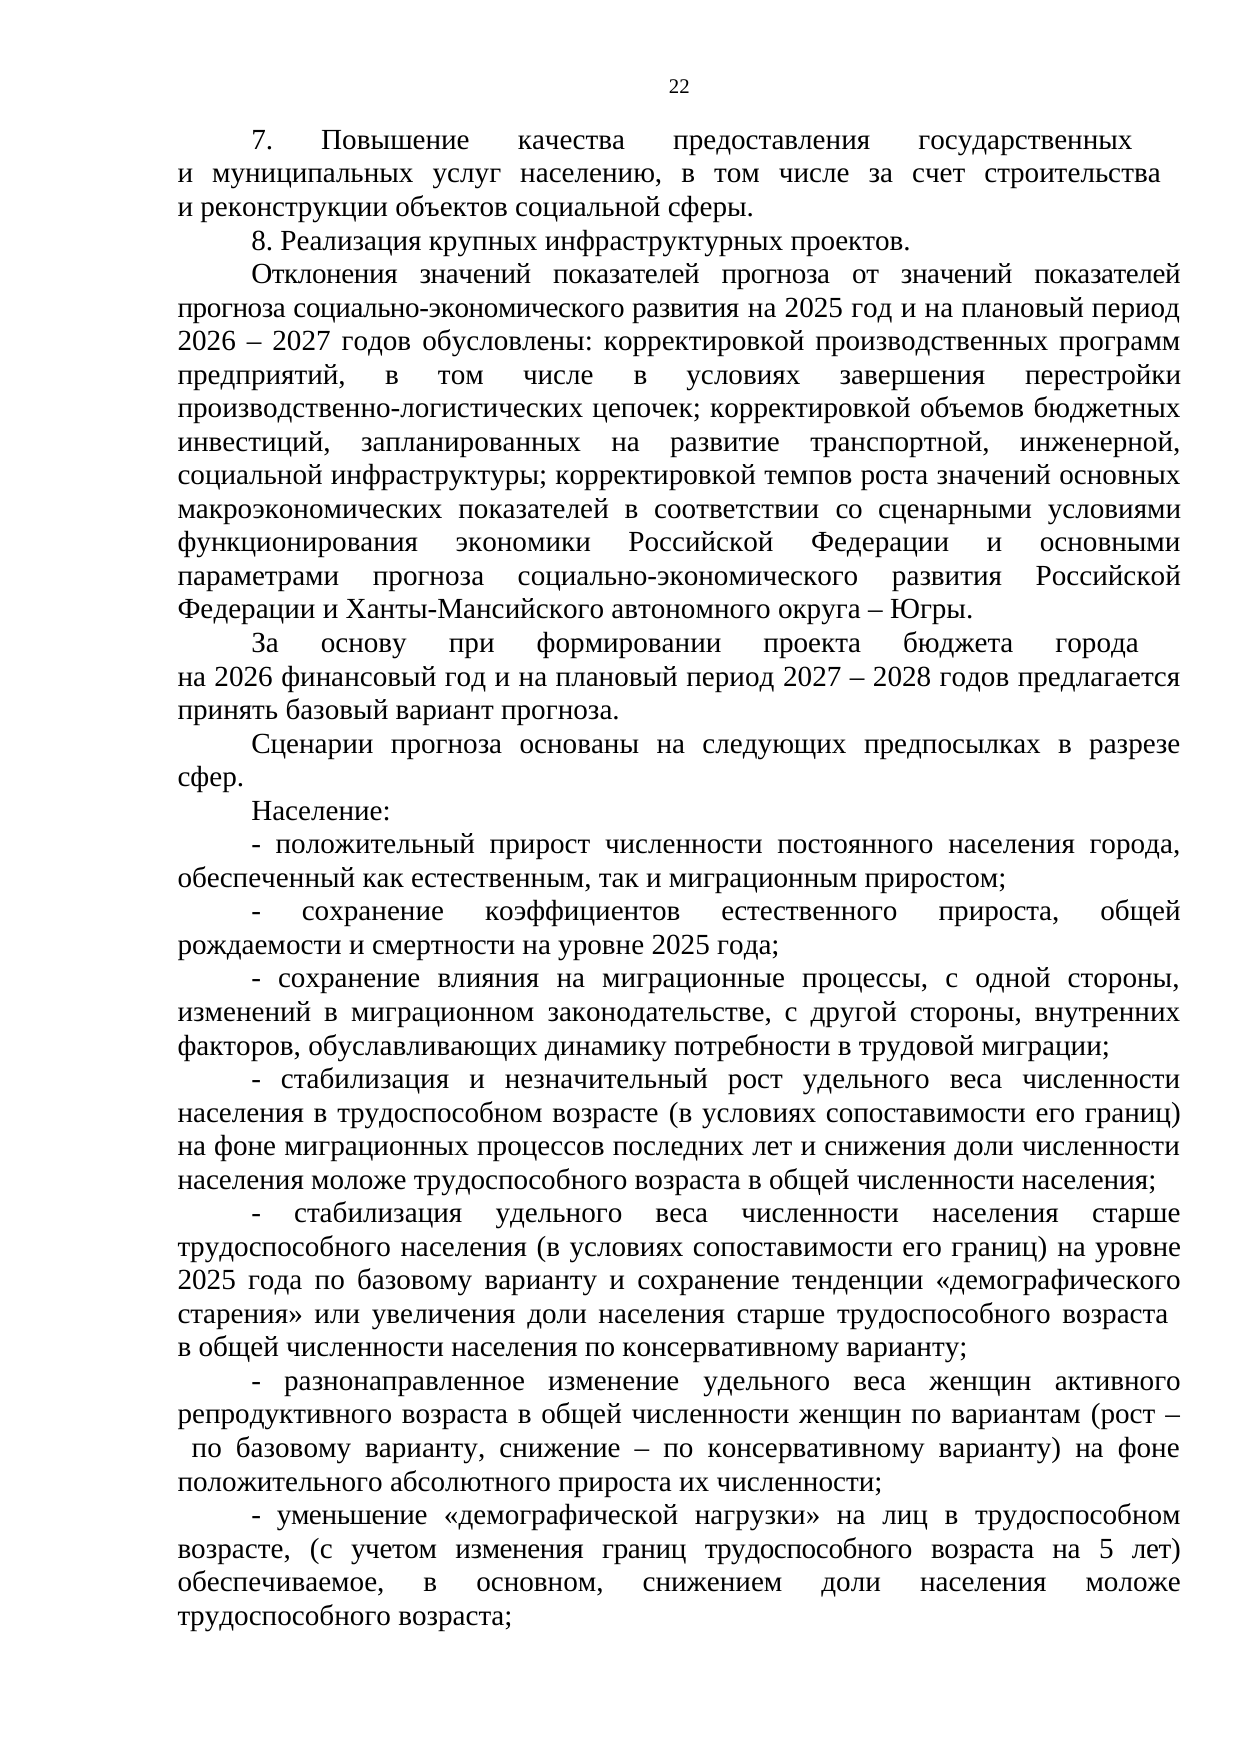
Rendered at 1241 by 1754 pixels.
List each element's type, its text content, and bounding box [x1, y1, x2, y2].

text 7. Повышение качества предоставления государственных и муниципальных услуг населению, в том числе за счет строительства и реконструкции объектов социальной сферы. [177, 122, 1181, 223]
text - стабилизация и незначительный рост удельного веса численности населения в трудоспособном возрасте (в условиях сопоставимости его границ) на фоне миграционных процессов последних лет и снижения доли численности населения моложе трудоспособного возраста в общей численности населения; [177, 1061, 1181, 1195]
text - разнонаправленное изменение удельного веса женщин активного репродуктивного возраста в общей численности женщин по вариантам (рост – по базовому варианту, снижение – по консервативному варианту) на фоне положительного абсолютного прироста их численности; [177, 1363, 1181, 1497]
text - сохранение влияния на миграционные процессы, с одной стороны, изменений в миграционном законодательстве, с другой стороны, внутренних факторов, обуславливающих динамику потребности в трудовой миграции; [177, 961, 1181, 1061]
text - сохранение коэффициентов естественного прироста, общей рождаемости и смертности на уровне 2025 года; [177, 893, 1181, 961]
text Население: [177, 793, 1181, 826]
text - уменьшение «демографической нагрузки» на лиц в трудоспособном возрасте, (с учетом изменения границ трудоспособного возраста на 5 лет) обеспечиваемое, в основном, снижением доли населения моложе трудоспособного возраста; [177, 1497, 1181, 1631]
text - стабилизация удельного веса численности населения старше трудоспособного населения (в условиях сопоставимости его границ) на уровне 2025 года по базовому варианту и сохранение тенденции «демографического старения» или увеличения доли населения старше трудоспособного возраста в общей численности населения по консервативному варианту; [177, 1195, 1181, 1363]
text За основу при формировании проекта бюджета города на 2026 финансовый год и на плановый период 2027 – 2028 годов предлагается принять базовый вариант прогноза. [177, 625, 1181, 726]
text - положительный прирост численности постоянного населения города, обеспеченный как естественным, так и миграционным приростом; [177, 826, 1181, 893]
text 8. Реализация крупных инфраструктурных проектов. [177, 223, 1181, 256]
text Сценарии прогноза основаны на следующих предпосылках в разрезе сфер. [177, 726, 1181, 793]
text Отклонения значений показателей прогноза от значений показателей прогноза социально-экономического развития на 2025 год и на плановый период 2026 – 2027 годов обусловлены: корректировкой производственных программ предприятий, в том числе в условиях завершения перестройки производственно-логистических цепочек; корректировкой объемов бюджетных инвестиций, запланированных на развитие транспортной, инженерной, социальной инфраструктуры; корректировкой темпов роста значений основных макроэкономических показателей в соответствии со сценарными условиями функционирования экономики Российской Федерации и основными параметрами прогноза социально-экономического развития Российской Федерации и Ханты-Мансийского автономного округа – Югры. [177, 256, 1181, 625]
